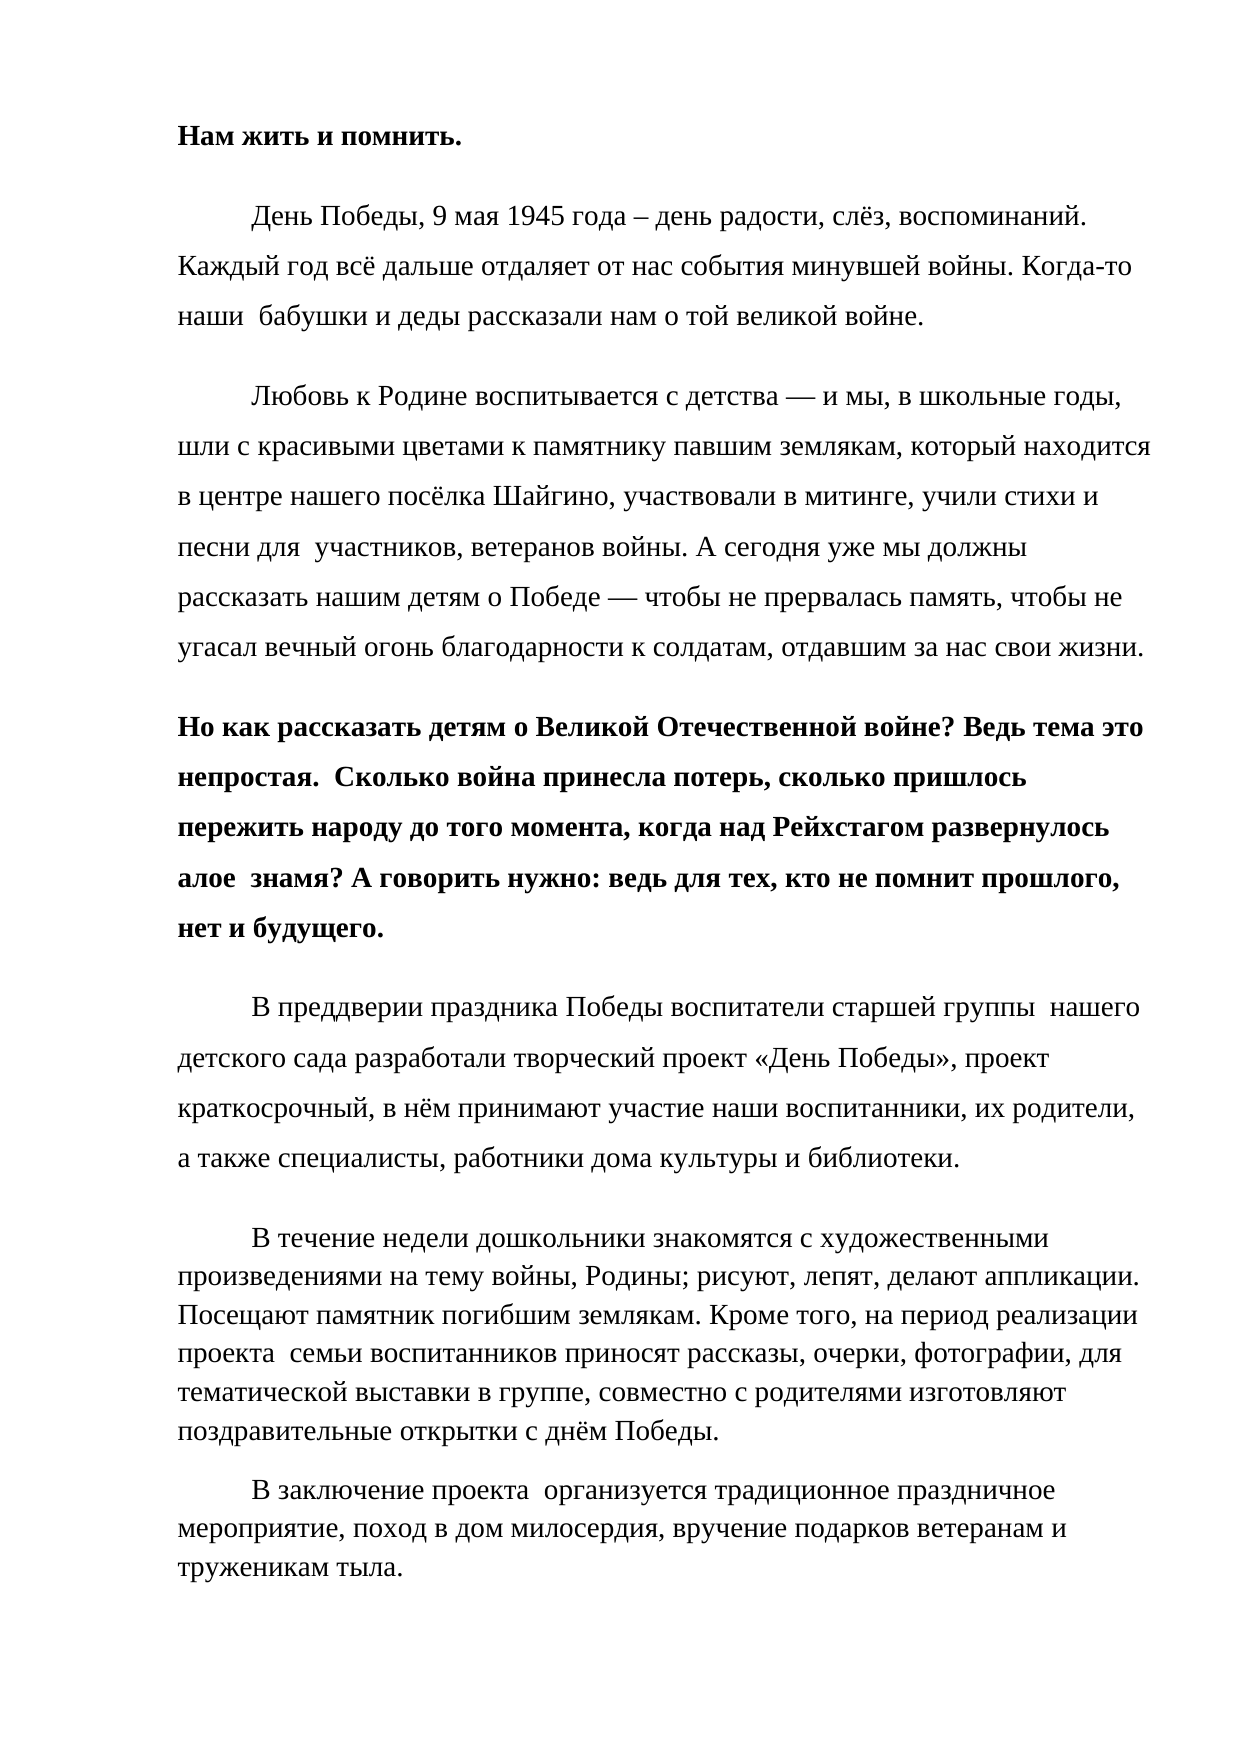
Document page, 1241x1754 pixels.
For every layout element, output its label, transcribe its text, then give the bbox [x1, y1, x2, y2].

text День Победы, 9 мая 1945 года – день радости, слёз, воспоминаний. Каждый год всё дальше отдаляет от нас события минувшей войны. Когда-то наши бабушки и деды рассказали нам о той великой войне. [177, 198, 1152, 332]
text Любовь к Родине воспитывается с детства — и мы, в школьные годы, шли с красивыми цветами к памятнику павшим землякам, который находится в центре нашего посёлка Шайгино, участвовали в митинге, учили стихи и песни для участников, ветеранов войны. А сегодня уже мы должны рассказать нашим детям о Победе — чтобы не прервалась память, чтобы не угасал вечный огонь благодарности к солдатам, отдавшим за нас свои жизни. [177, 378, 1152, 663]
text В преддверии праздника Победы воспитатели старшей группы нашего детского сада разработали творческий проект «День Победы», проект краткосрочный, в нём принимают участие наши воспитанники, их родители, а также специалисты, работники дома культуры и библиотеки. [177, 989, 1152, 1174]
text Но как рассказать детям о Великой Отечественной войне? Ведь тема это непростая. Сколько война принесла потерь, сколько пришлось пережить народу до того момента, когда над Рейхстагом развернулось алое знамя? А говорить нужно: ведь для тех, кто не помнит прошлого, нет и будущего. [177, 709, 1152, 943]
text В заключение проекта организуется традиционное праздничное мероприятие, поход в дом милосердия, вручение подарков ветеранам и труженикам тыла. [177, 1472, 1152, 1583]
text Нам жить и помнить. [177, 118, 1152, 152]
text В течение недели дошкольники знакомятся с художественными произведениями на тему войны, Родины; рисуют, лепят, делают аппликации. Посещают памятник погибшим землякам. Кроме того, на период реализации проекта семьи воспитанников приносят рассказы, очерки, фотографии, для тематической выставки в группе, совместно с родителями изготовляют поздравительные открытки с днём Победы. [177, 1220, 1152, 1446]
